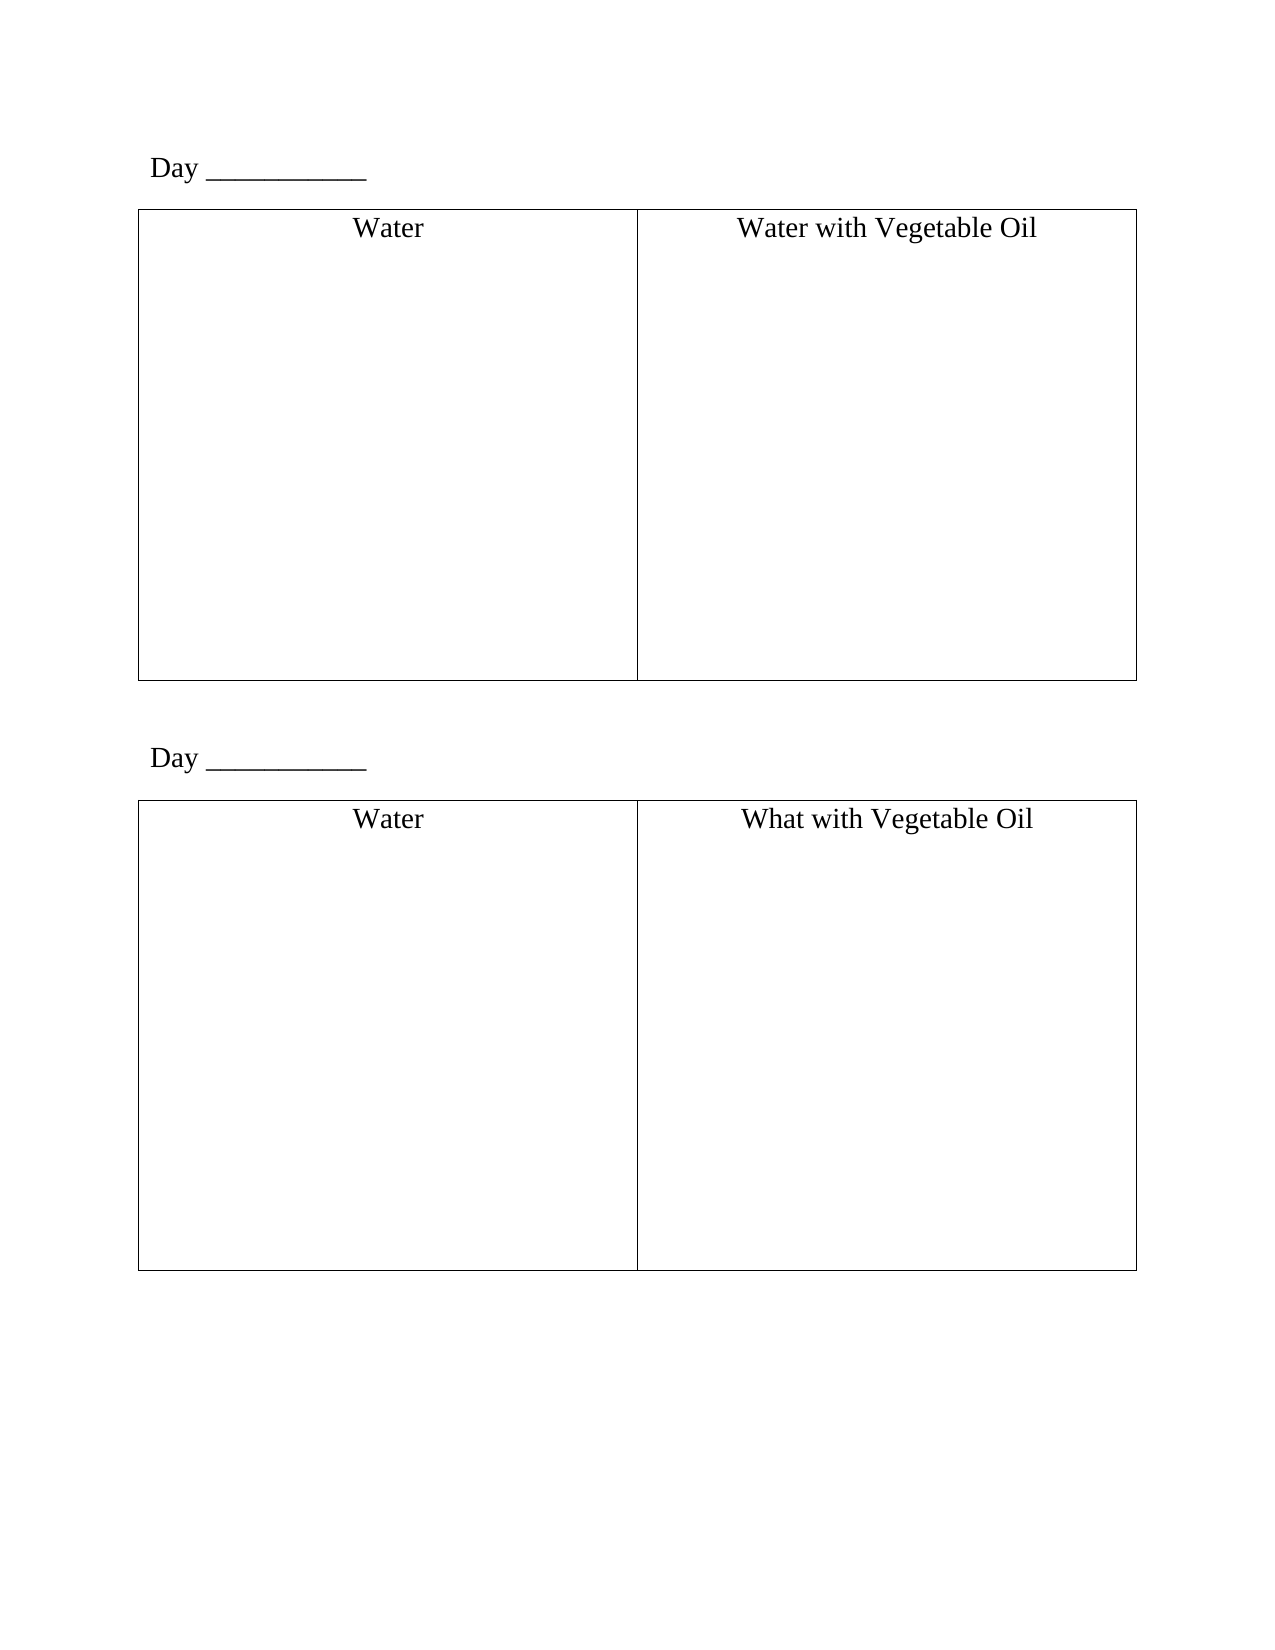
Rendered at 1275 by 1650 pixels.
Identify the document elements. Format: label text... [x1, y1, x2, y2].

table_header Water [139, 210, 637, 680]
table_header What with Vegetable Oil [638, 801, 1136, 1270]
text Day ___________ [150, 740, 1125, 774]
table_header Water with Vegetable Oil [638, 210, 1136, 680]
table_header Water [139, 801, 637, 1270]
text Day ___________ [150, 150, 1125, 183]
